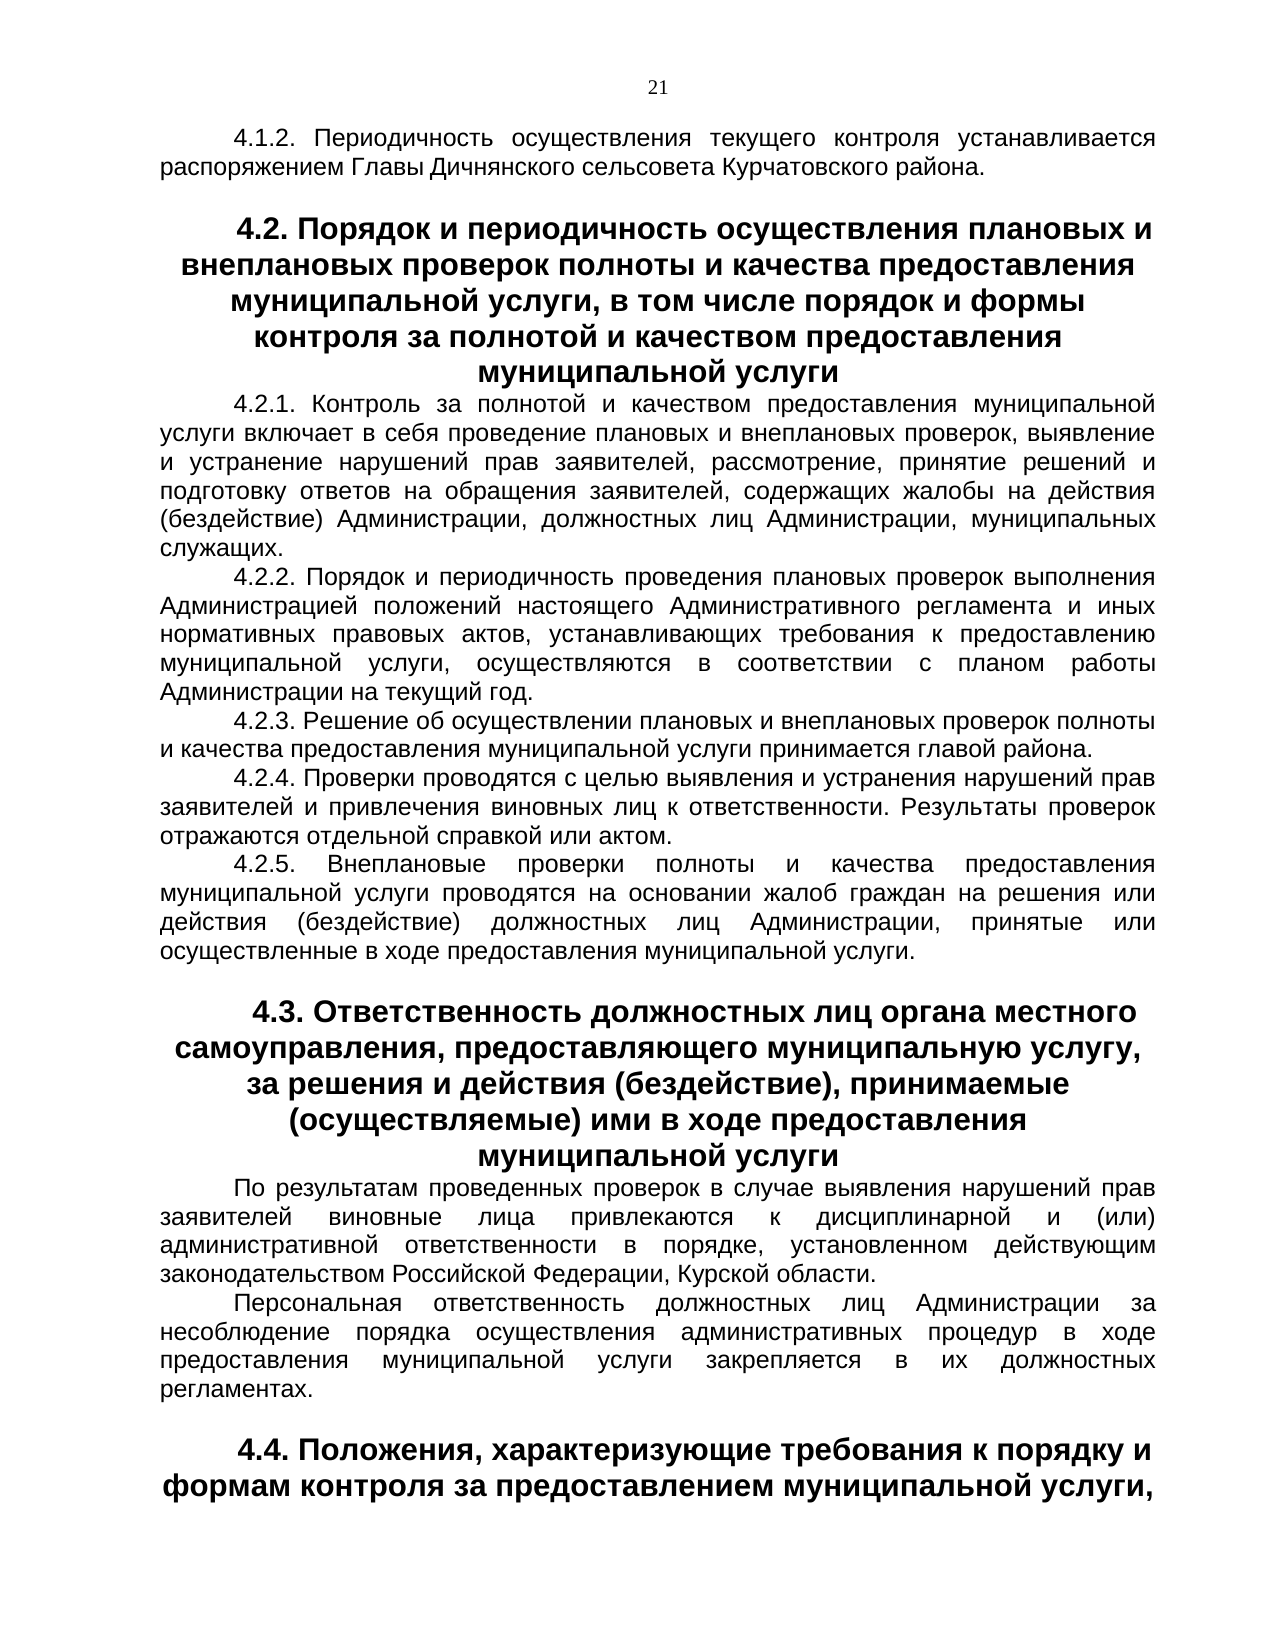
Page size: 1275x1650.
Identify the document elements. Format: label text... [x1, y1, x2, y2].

text 4.2. Порядок и периодичность осуществления плановых и внеплановых проверок полноты и качества предоставления муниципальной услуги, в том числе порядок и формы контроля за полнотой и качеством предоставления муниципальной услуги [159, 210, 1157, 389]
text Персональная ответственность должностных лиц Администрации за несоблюдение порядка осуществления административных процедур в ходе предоставления муниципальной услуги закрепляется в их должностных регламентах. [159, 1288, 1157, 1403]
text 4.2.3. Решение об осуществлении плановых и внеплановых проверок полноты и качества предоставления муниципальной услуги принимается главой района. [159, 706, 1157, 763]
text 4.2.2. Порядок и периодичность проведения плановых проверок выполнения Администрацией положений настоящего Административного регламента и иных нормативных правовых актов, устанавливающих требования к предоставлению муниципальной услуги, осуществляются в соответствии с планом работы Администрации на текущий год. [159, 562, 1157, 706]
text 4.3. Ответственность должностных лиц органа местного самоуправления, предоставляющего муниципальную услугу, за решения и действия (бездействие), принимаемые (осуществляемые) ими в ходе предоставления муниципальной услуги [159, 993, 1157, 1173]
text 4.2.5. Внеплановые проверки полноты и качества предоставления муниципальной услуги проводятся на основании жалоб граждан на решения или действия (бездействие) должностных лиц Администрации, принятые или осуществленные в ходе предоставления муниципальной услуги. [159, 849, 1157, 964]
text 4.2.1. Контроль за полнотой и качеством предоставления муниципальной услуги включает в себя проведение плановых и внеплановых проверок, выявление и устранение нарушений прав заявителей, рассмотрение, принятие решений и подготовку ответов на обращения заявителей, содержащих жалобы на действия (бездействие) Администрации, должностных лиц Администрации, муниципальных служащих. [159, 389, 1157, 562]
text По результатам проведенных проверок в случае выявления нарушений прав заявителей виновные лица привлекаются к дисциплинарной и (или) административной ответственности в порядке, установленном действующим законодательством Российской Федерации, Курской области. [159, 1173, 1157, 1288]
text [159, 1431, 1157, 1503]
text 4.1.2. Периодичность осуществления текущего контроля устанавливается распоряжением Главы Дичнянского сельсовета Курчатовского района. [159, 123, 1157, 181]
text 4.2.4. Проверки проводятся с целью выявления и устранения нарушений прав заявителей и привлечения виновных лиц к ответственности. Результаты проверок отражаются отдельной справкой или актом. [159, 763, 1157, 849]
